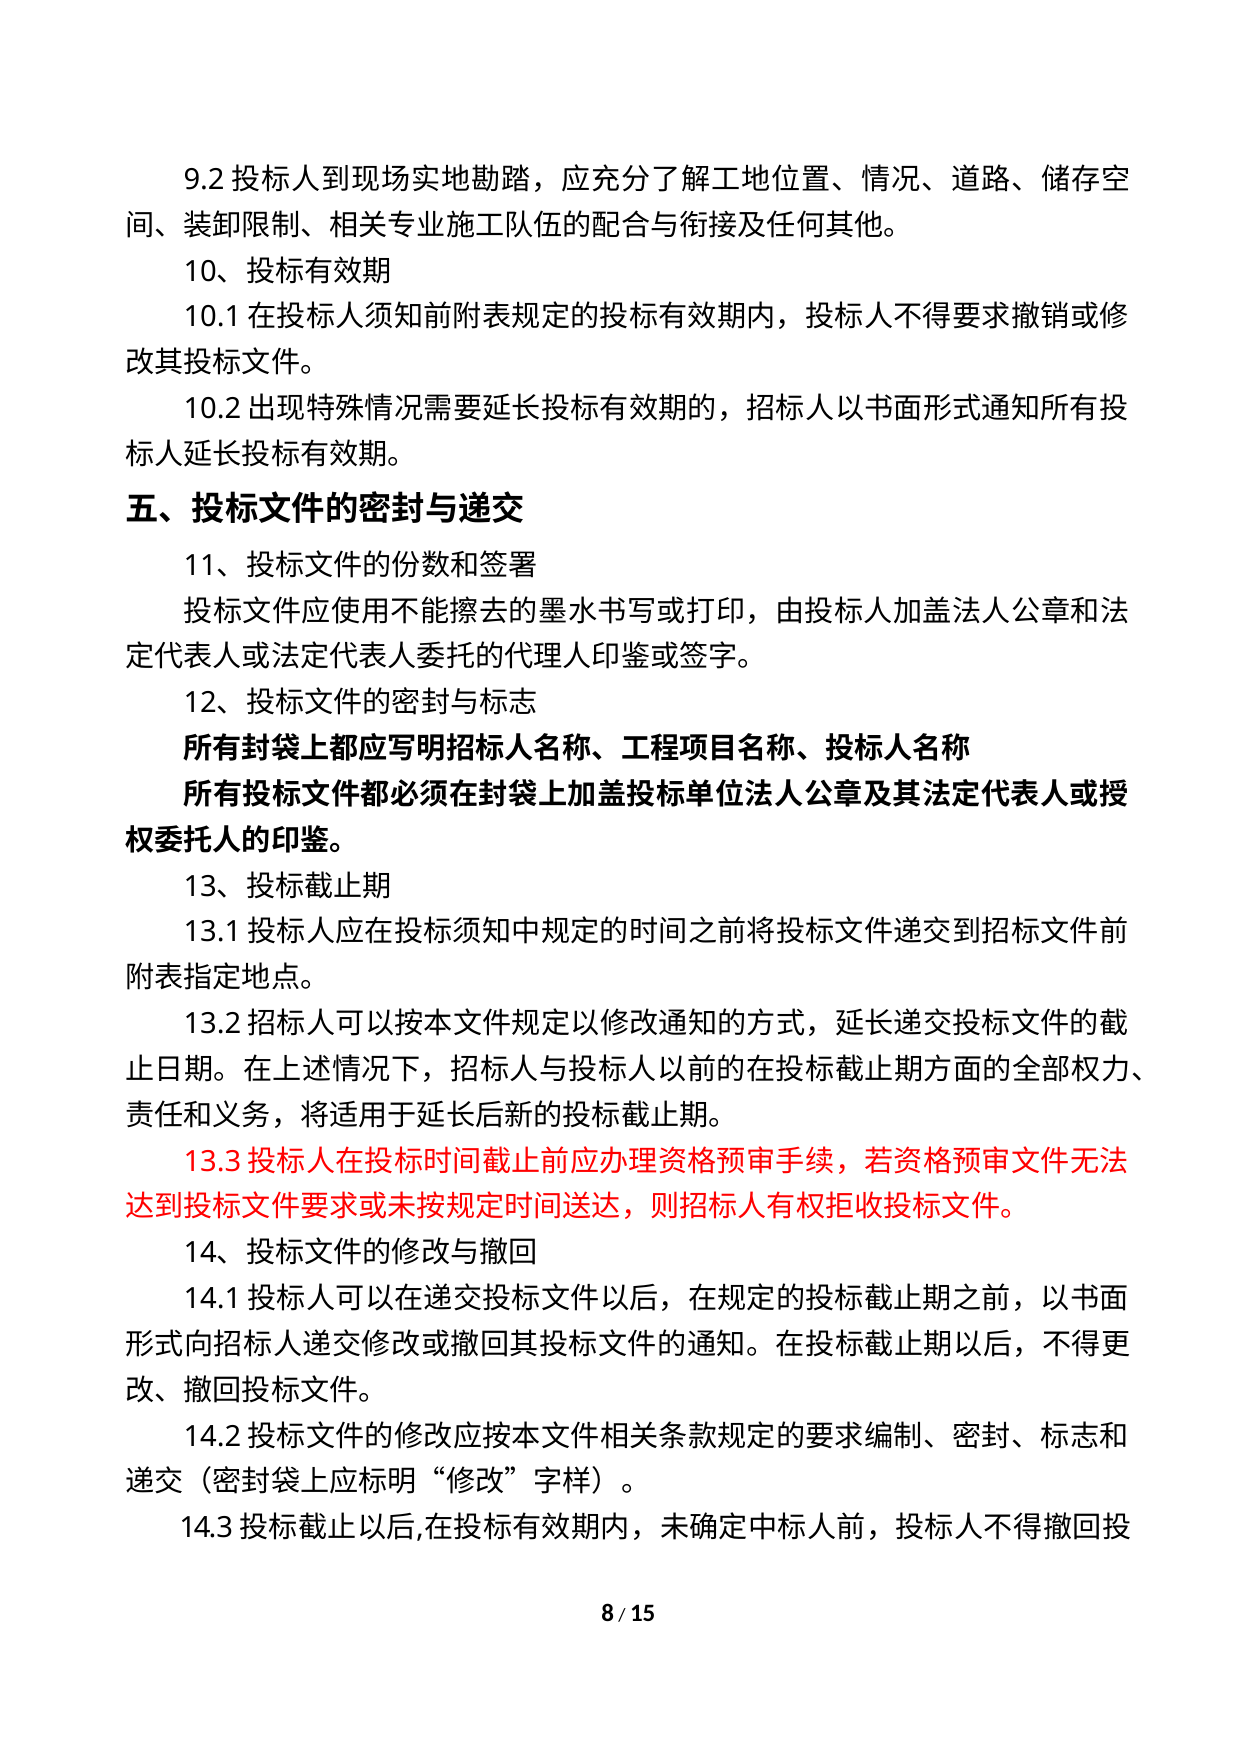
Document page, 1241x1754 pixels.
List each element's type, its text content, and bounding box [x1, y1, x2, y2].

text 10、投标有效期 [125, 244, 1131, 290]
text 13.1投标人应在投标须知中规定的时间之前将投标文件递交到招标文件前附表指定地点。 [125, 905, 1131, 997]
text 12、投标文件的密封与标志 [125, 676, 1131, 722]
text 13.2招标人可以按本文件规定以修改通知的方式，延长递交投标文件的截止日期。在上述情况下，招标人与投标人以前的在投标截止期方面的全部权力、责任和义务，将适用于延长后新的投标截止期。 [125, 1088, 1131, 1134]
text 所有封袋上都应写明招标人名称、工程项目名称、投标人名称 [125, 722, 1131, 768]
text 所有投标文件都必须在封袋上加盖投标单位法人公章及其法定代表人或授权委托人的印鉴。 [125, 768, 1131, 859]
text 11、投标文件的份数和签署 [125, 538, 1131, 584]
text 14.1投标人可以在递交投标文件以后，在规定的投标截止期之前，以书面形式向招标人递交修改或撤回其投标文件的通知。在投标截止期以后，不得更改、撤回投标文件。 [125, 1272, 1131, 1321]
text 14.1投标人可以在递交投标文件以后，在规定的投标截止期之前，以书面形式向招标人递交修改或撤回其投标文件的通知。在投标截止期以后，不得更改、撤回投标文件。 [125, 1363, 1131, 1409]
text 9.2投标人到现场实地勘踏，应充分了解工地位置、情况、道路、储存空间、装卸限制、相关专业施工队伍的配合与衔接及任何其他。 [125, 153, 1131, 244]
text 10.1在投标人须知前附表规定的投标有效期内，投标人不得要求撤销或修改其投标文件。 [125, 290, 1131, 382]
text 投标文件应使用不能擦去的墨水书写或打印，由投标人加盖法人公章和法定代表人或法定代表人委托的代理人印鉴或签字。 [125, 584, 1131, 676]
text 13、投标截止期 [125, 859, 1131, 905]
text 14、投标文件的修改与撤回 [125, 1226, 1131, 1272]
text 13.3投标人在投标时间截止前应办理资格预审手续，若资格预审文件无法达到投标文件要求或未按规定时间送达，则招标人有权拒收投标文件。 [125, 1134, 1131, 1226]
text 14.2投标文件的修改应按本文件相关条款规定的要求编制、密封、标志和递交（密封袋上应标明“修改”字样）。 [125, 1409, 1131, 1501]
text 13.2招标人可以按本文件规定以修改通知的方式，延长递交投标文件的截止日期。在上述情况下，招标人与投标人以前的在投标截止期方面的全部权力、责任和义务，将适用于延长后新的投标截止期。 [125, 997, 1131, 1046]
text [125, 1501, 1131, 1547]
text 五、投标文件的密封与递交 [125, 473, 1131, 538]
text 10.2出现特殊情况需要延长投标有效期的，招标人以书面形式通知所有投标人延长投标有效期。 [125, 382, 1131, 473]
